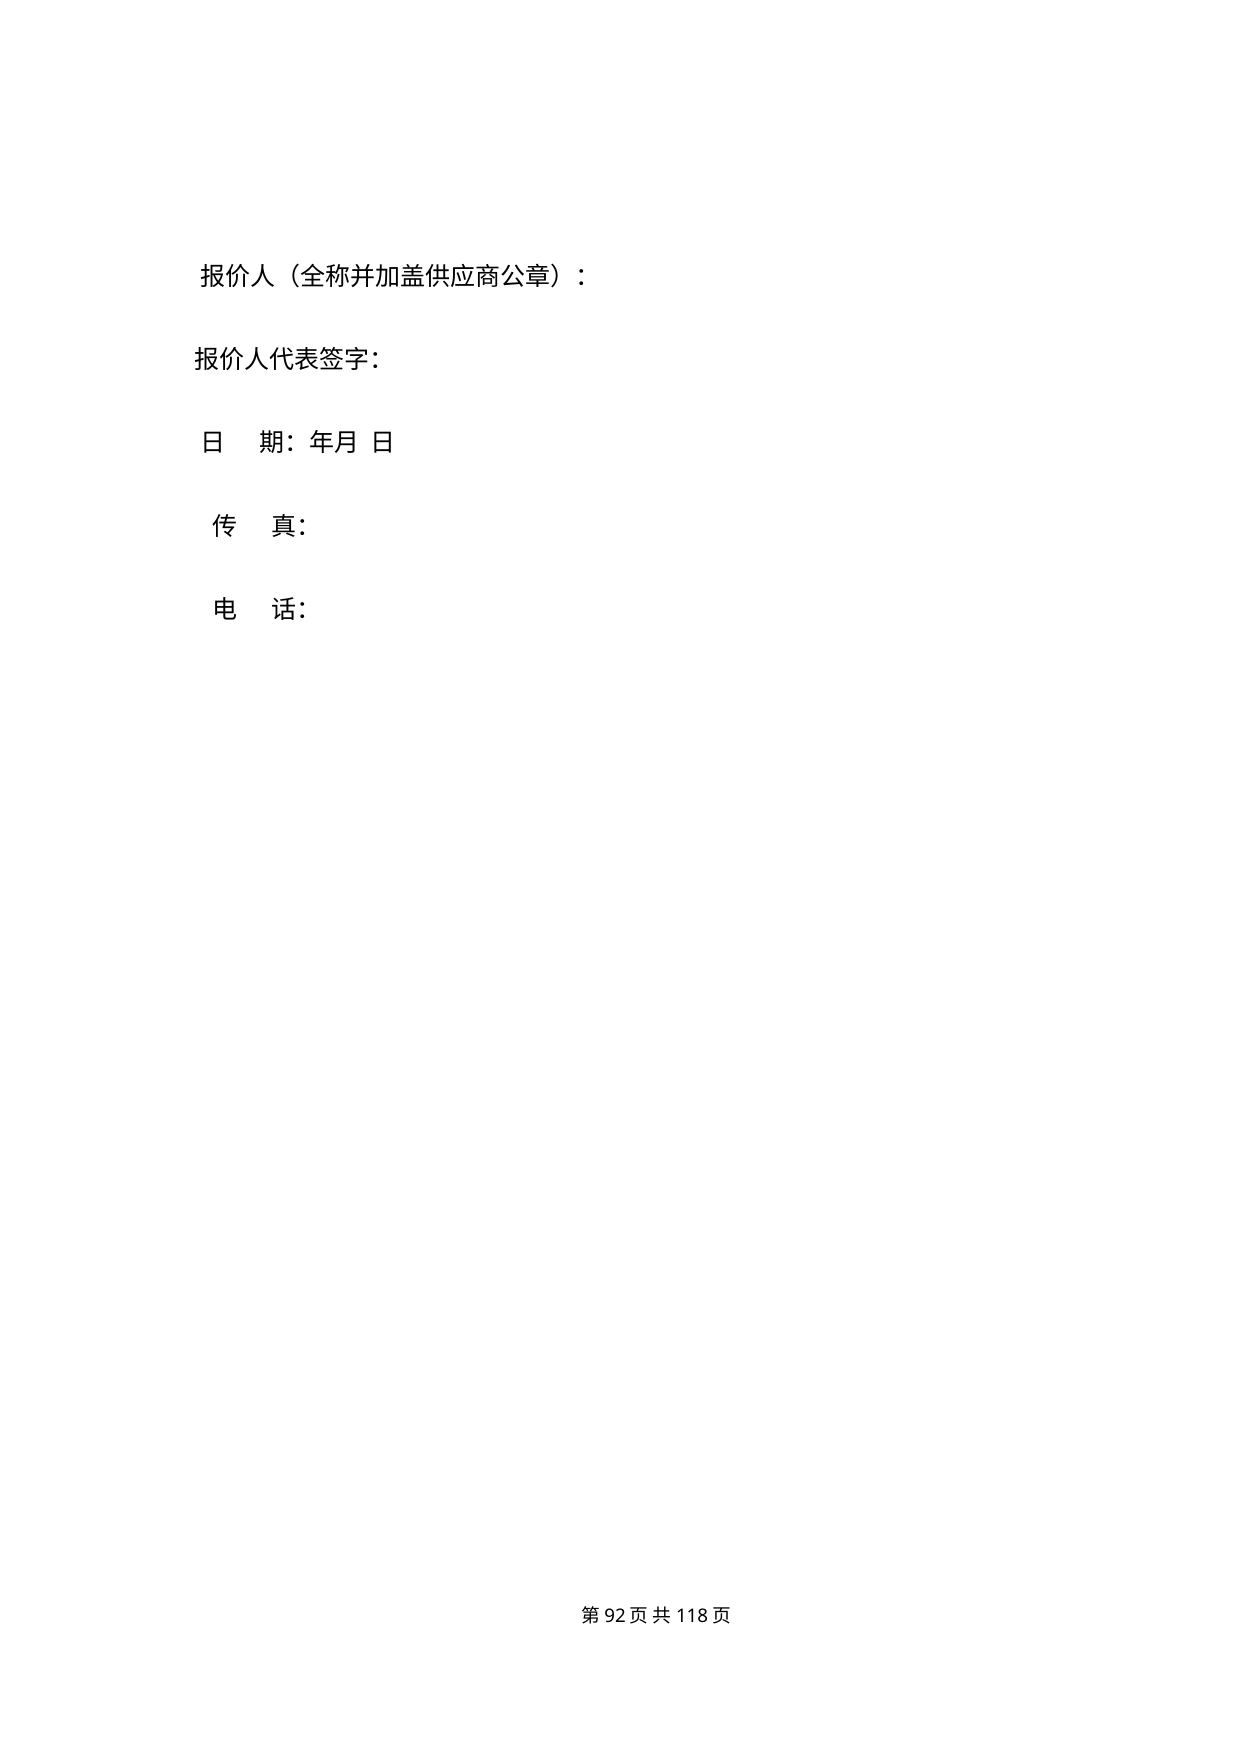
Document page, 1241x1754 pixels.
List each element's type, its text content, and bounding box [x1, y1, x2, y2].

text 传 真： [187, 492, 1053, 557]
text 报价人（全称并加盖供应商公章）： [187, 242, 1053, 307]
text 日 期：年月 日 [187, 408, 1053, 473]
text 电 话： [187, 575, 1053, 640]
text 报价人代表签字： [187, 325, 1053, 390]
